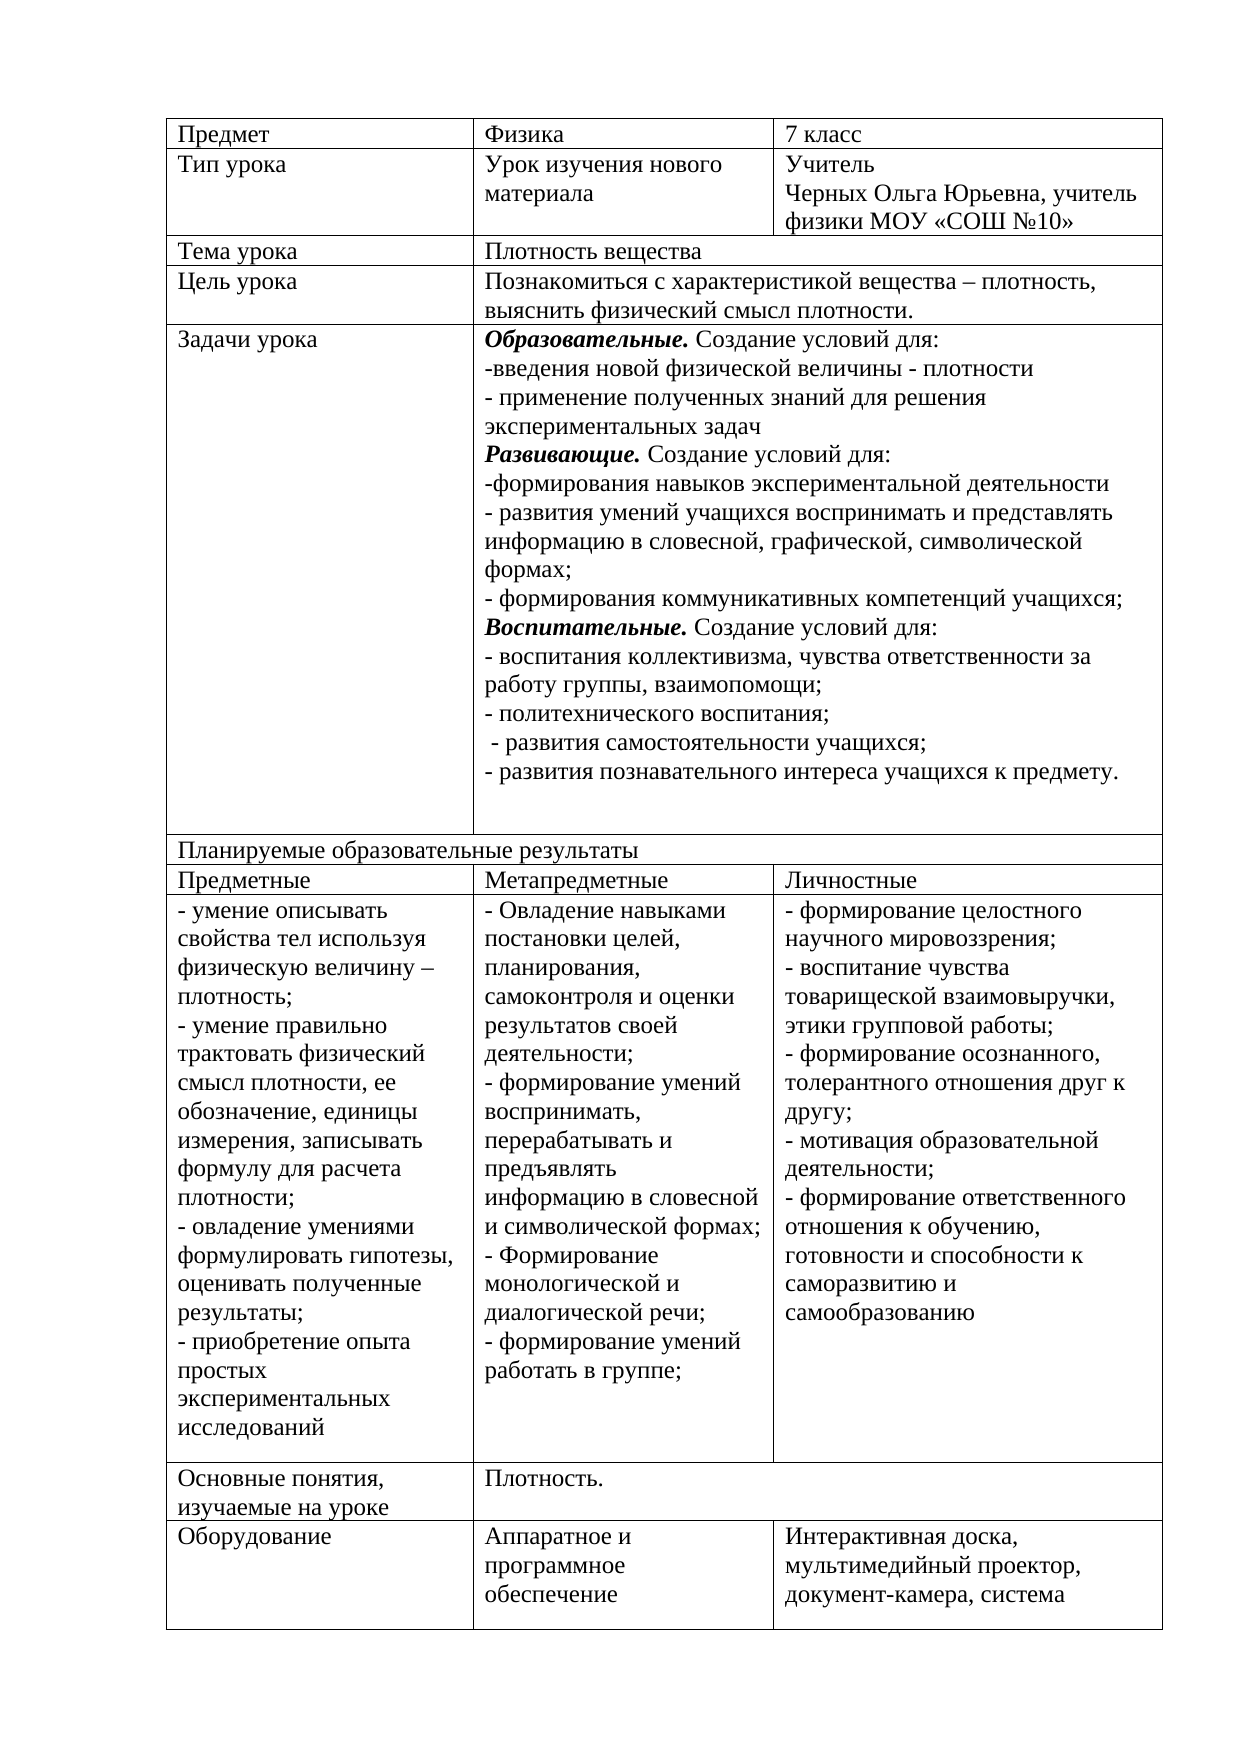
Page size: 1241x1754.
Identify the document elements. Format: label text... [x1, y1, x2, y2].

table_cell Задачи урока [167, 325, 473, 834]
table_cell Предметные [167, 865, 473, 894]
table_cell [774, 1521, 1162, 1628]
table_header 7 класс [774, 119, 1162, 148]
table_cell Цель урока [167, 266, 473, 323]
table_cell Образовательные. Создание условий для: -введения новой физической величины - плотности - применение полученных знаний для решения экспериментальных задач Развивающие. Создание условий для: -формирования навыков экспериментальной деятельности - развития умений учащихся воспринимать и представлять информацию в словесной, графической, символической формах; - формирования коммуникативных компетенций учащихся; Воспитательные. Создание условий для: - воспитания коллективизма, чувства ответственности за работу группы, взаимопомощи; - политехнического воспитания; - развития самостоятельности учащихся; - развития познавательного интереса учащихся к предмету. [474, 325, 1162, 834]
table_cell - Овладение навыками постановки целей, планирования, самоконтроля и оценки результатов своей деятельности; - формирование умений воспринимать, перерабатывать и предъявлять информацию в словесной и символической формах; - Формирование монологической и диалогической речи; - формирование умений работать в группе; [474, 895, 773, 1462]
table_header Физика [474, 119, 773, 148]
table_cell Урок изучения нового материала [474, 149, 773, 235]
table_cell Планируемые образовательные результаты [167, 835, 1162, 864]
table_header Предмет [167, 119, 473, 148]
table_cell Познакомиться с характеристикой вещества – плотность, выяснить физический смысл плотности. [474, 266, 1162, 323]
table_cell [474, 1521, 773, 1628]
table_cell Тема урока [167, 236, 473, 265]
table_cell Основные понятия, изучаемые на уроке [167, 1463, 473, 1520]
table_cell Оборудование [167, 1521, 473, 1628]
table_cell Плотность. [474, 1463, 1162, 1520]
table_cell Метапредметные [474, 865, 773, 894]
table_cell Плотность вещества [474, 236, 1162, 265]
table_cell - формирование целостного научного мировоззрения; - воспитание чувства товарищеской взаимовыручки, этики групповой работы; - формирование осознанного, толерантного отношения друг к другу; - мотивация образовательной деятельности; - формирование ответственного отношения к обучению, готовности и способности к саморазвитию и самообразованию [774, 895, 1162, 1462]
table_cell Личностные [774, 865, 1162, 894]
table_cell Тип урока [167, 149, 473, 235]
table_cell - умение описывать свойства тел используя физическую величину – плотность; - умение правильно трактовать физический смысл плотности, ее обозначение, единицы измерения, записывать формулу для расчета плотности; - овладение умениями формулировать гипотезы, оценивать полученные результаты; - приобретение опыта простых экспериментальных исследований [167, 895, 473, 1462]
table_cell Учитель Черных Ольга Юрьевна, учитель физики МОУ «СОШ №10» [774, 149, 1162, 235]
